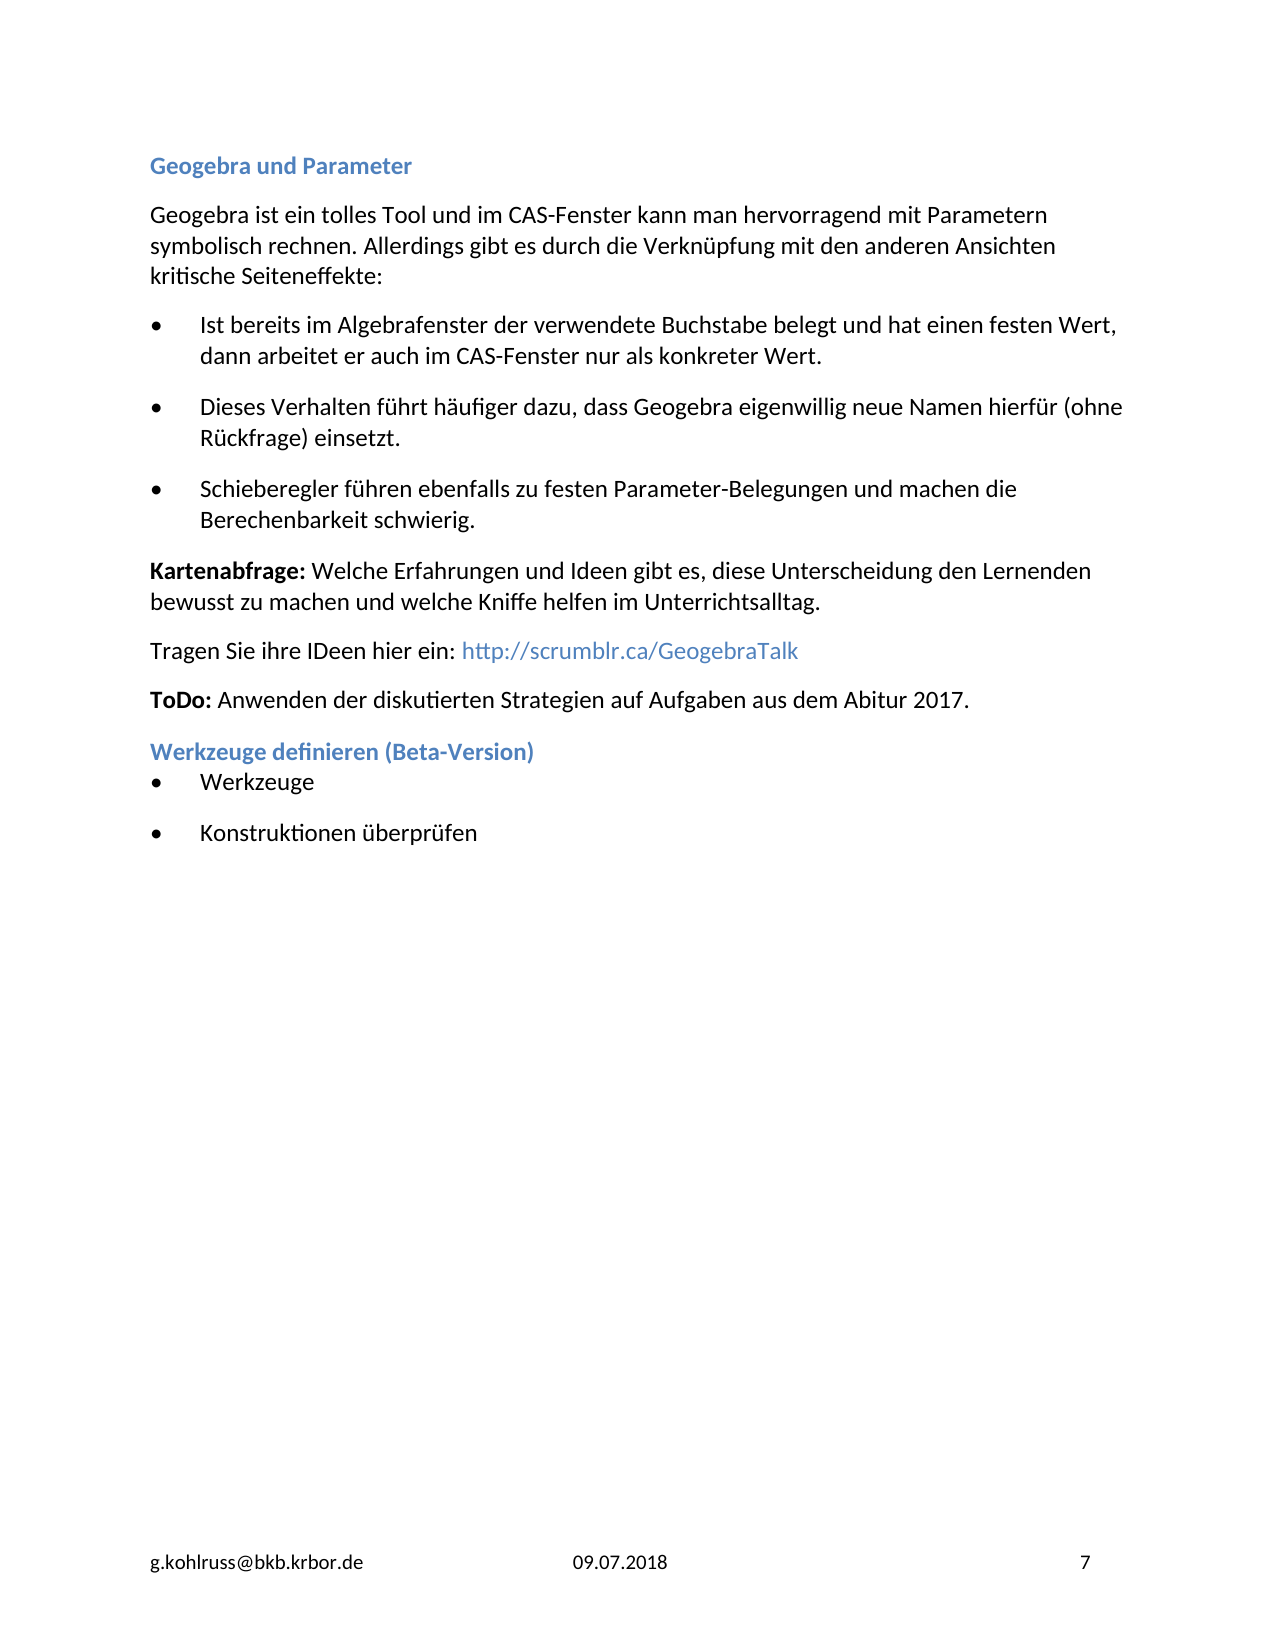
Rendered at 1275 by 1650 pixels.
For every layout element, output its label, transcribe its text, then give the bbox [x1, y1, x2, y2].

subtitle Werkzeuge definieren (Beta-Version) [150, 736, 1125, 766]
list Schieberegler führen ebenfalls zu festen Parameter-Belegungen und machen die Berechenbarkeit schwierig. [150, 473, 1125, 534]
text Kartenabfrage: Welche Erfahrungen und Ideen gibt es, diese Unterscheidung den Lernenden bewusst zu machen und welche Kniffe helfen im Unterrichtsalltag. [150, 555, 1125, 616]
list Dieses Verhalten führt häufiger dazu, dass Geogebra eigenwillig neue Namen hierfür (ohne Rückfrage) einsetzt. [150, 391, 1125, 452]
text ToDo: Anwenden der diskutierten Strategien auf Aufgaben aus dem Abitur 2017. [150, 684, 1125, 715]
list Werkzeuge [150, 766, 1125, 797]
text Tragen Sie ihre IDeen hier ein: http://scrumblr.ca/GeogebraTalk [150, 635, 1125, 666]
text Geogebra ist ein tolles Tool und im CAS-Fenster kann man hervorragend mit Parametern symbolisch rechnen. Allerdings gibt es durch die Verknüpfung mit den anderen Ansichten kritische Seiteneffekte: [150, 199, 1125, 291]
subtitle Geogebra und Parameter [150, 150, 1125, 181]
list Konstruktionen überprüfen [150, 817, 1125, 848]
list Ist bereits im Algebrafenster der verwendete Buchstabe belegt und hat einen festen Wert, dann arbeitet er auch im CAS-Fenster nur als konkreter Wert. [150, 309, 1125, 371]
